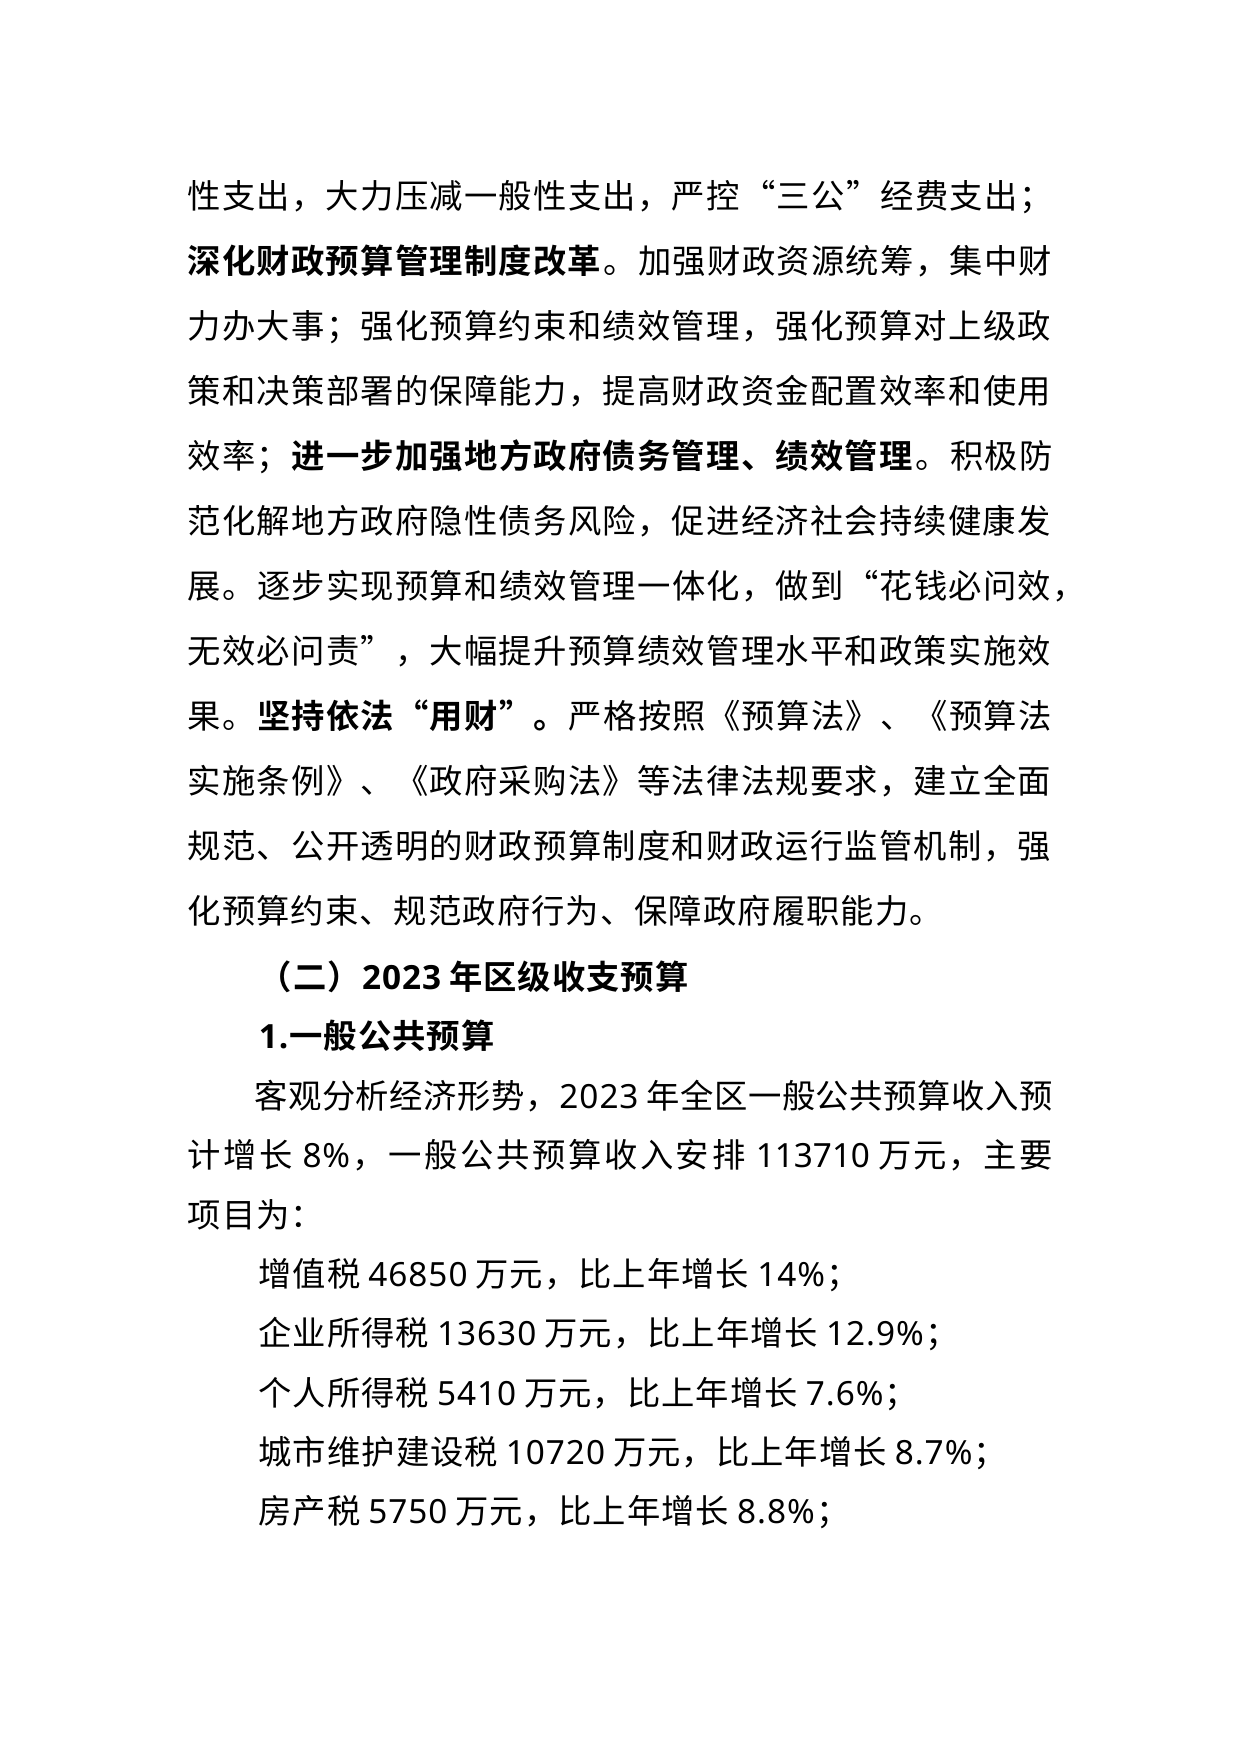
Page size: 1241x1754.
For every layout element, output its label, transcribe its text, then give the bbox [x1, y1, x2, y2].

text （二）2023年区级收支预算 [187, 942, 1053, 1001]
text 城市维护建设税10720万元，比上年增长8.7%； [187, 1417, 1053, 1476]
text 客观分析经济形势，2023年全区一般公共预算收入预计增长8%，一般公共预算收入安排113710万元，主要项目为： [187, 1061, 1053, 1239]
text 企业所得税13630万元，比上年增长12.9%； [187, 1298, 1053, 1358]
text 增值税46850万元，比上年增长14%； [187, 1239, 1053, 1298]
text 房产税5750万元，比上年增长8.8%； [187, 1476, 1053, 1536]
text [187, 162, 1053, 942]
text 个人所得税5410万元，比上年增长7.6%； [187, 1358, 1053, 1417]
text 1.一般公共预算 [187, 1001, 1053, 1061]
